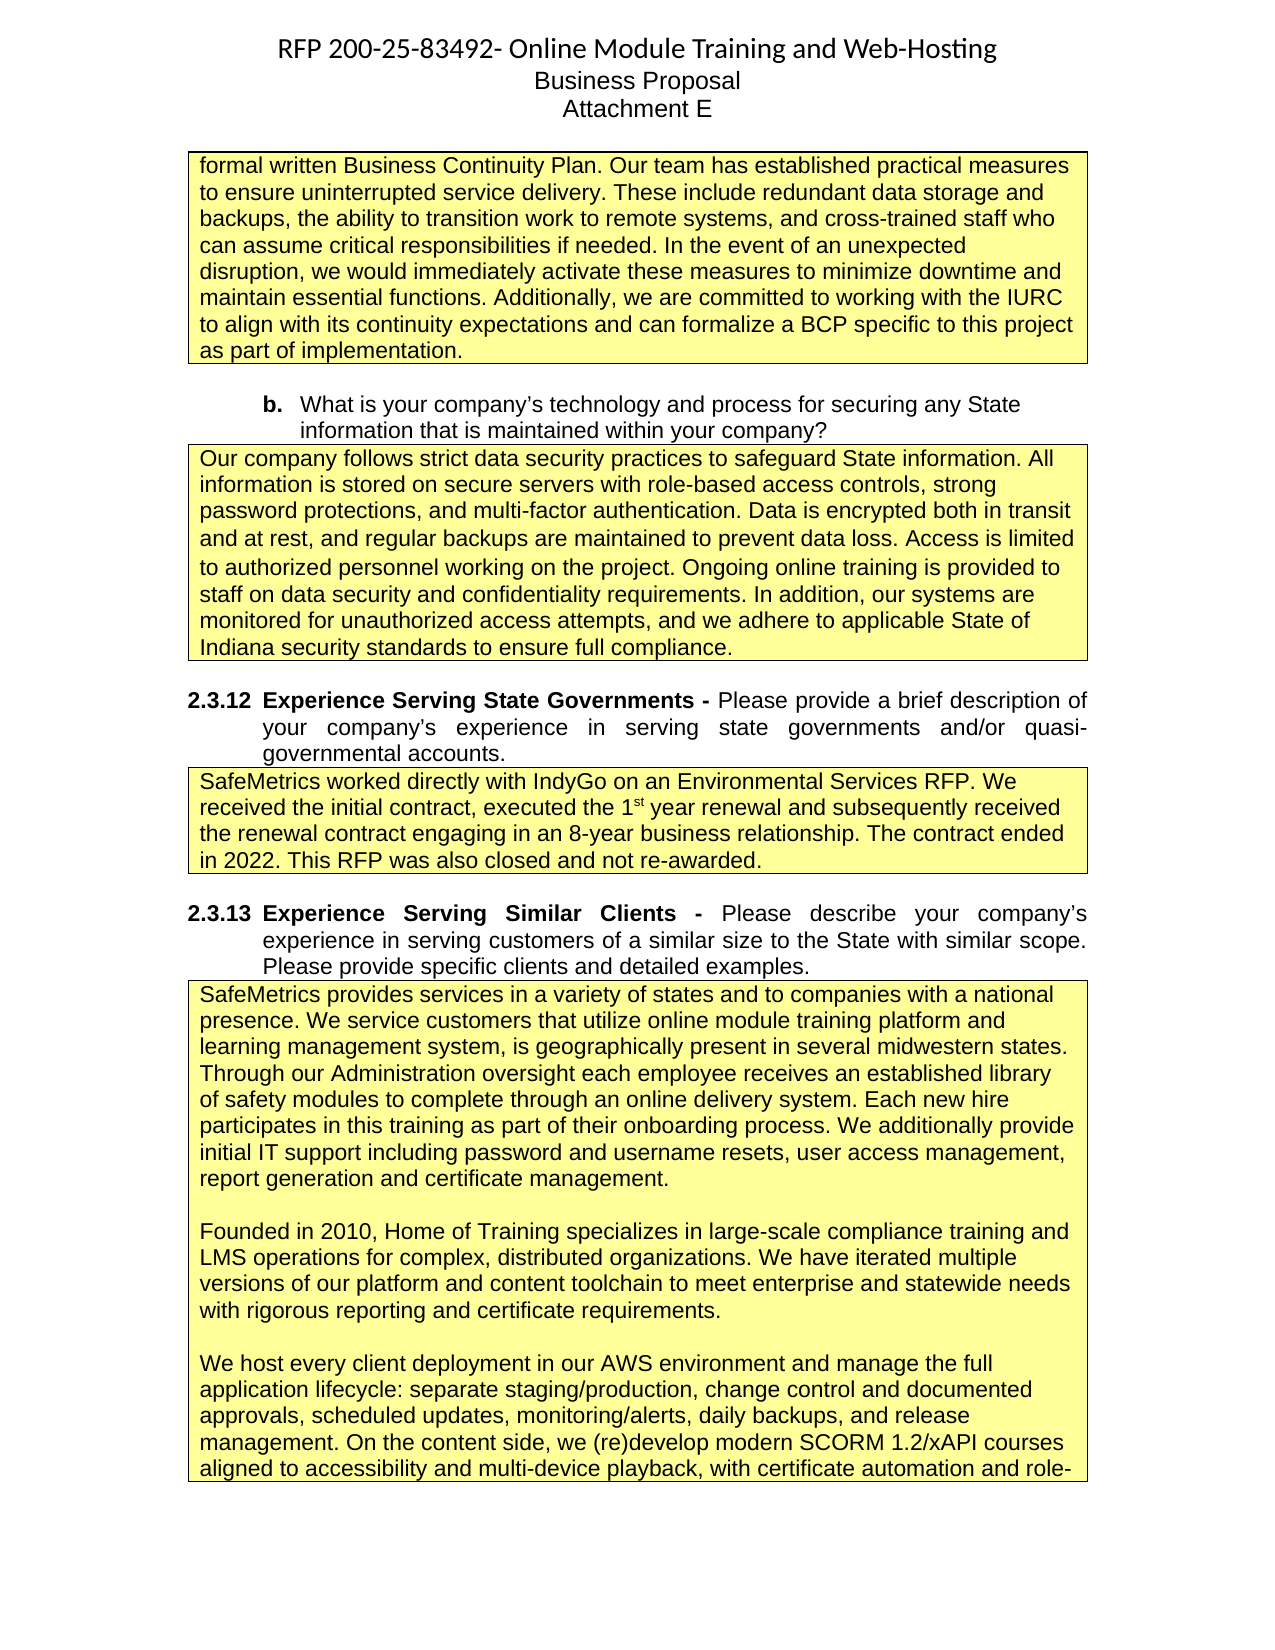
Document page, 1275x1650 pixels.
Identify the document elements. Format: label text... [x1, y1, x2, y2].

list Experience Serving State Governments - Please provide a brief description of your company’s experience in serving state governments and/or quasi-governmental accounts. [187, 687, 1087, 767]
table_header Our company follows strict data security practices to safeguard State information. All information is stored on secure servers with role-based access controls, strong password protections, and multi-factor authentication. Data is encrypted both in transit and at rest, and regular backups are maintained to prevent data loss. Access is limited to authorized personnel working on the project. Ongoing online training is provided to staff on data security and confidentiality requirements. In addition, our systems are monitored for unauthorized access attempts, and we adhere to applicable State of Indiana security standards to ensure full compliance. [189, 445, 1087, 660]
table_header SafeMetrics worked directly with IndyGo on an Environmental Services RFP. We received the initial contract, executed the 1st year renewal and subsequently received the renewal contract engaging in an 8-year business relationship. The contract ended in 2022. This RFP was also closed and not re-awarded. [189, 768, 1087, 873]
list What is your company’s technology and process for securing any State information that is maintained within your company? [262, 391, 1087, 443]
list Experience Serving Similar Clients - Please describe your company’s experience in serving customers of a similar size to the State with similar scope. Please provide specific clients and detailed examples. [187, 900, 1087, 979]
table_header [189, 981, 1087, 1481]
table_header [189, 153, 1087, 363]
